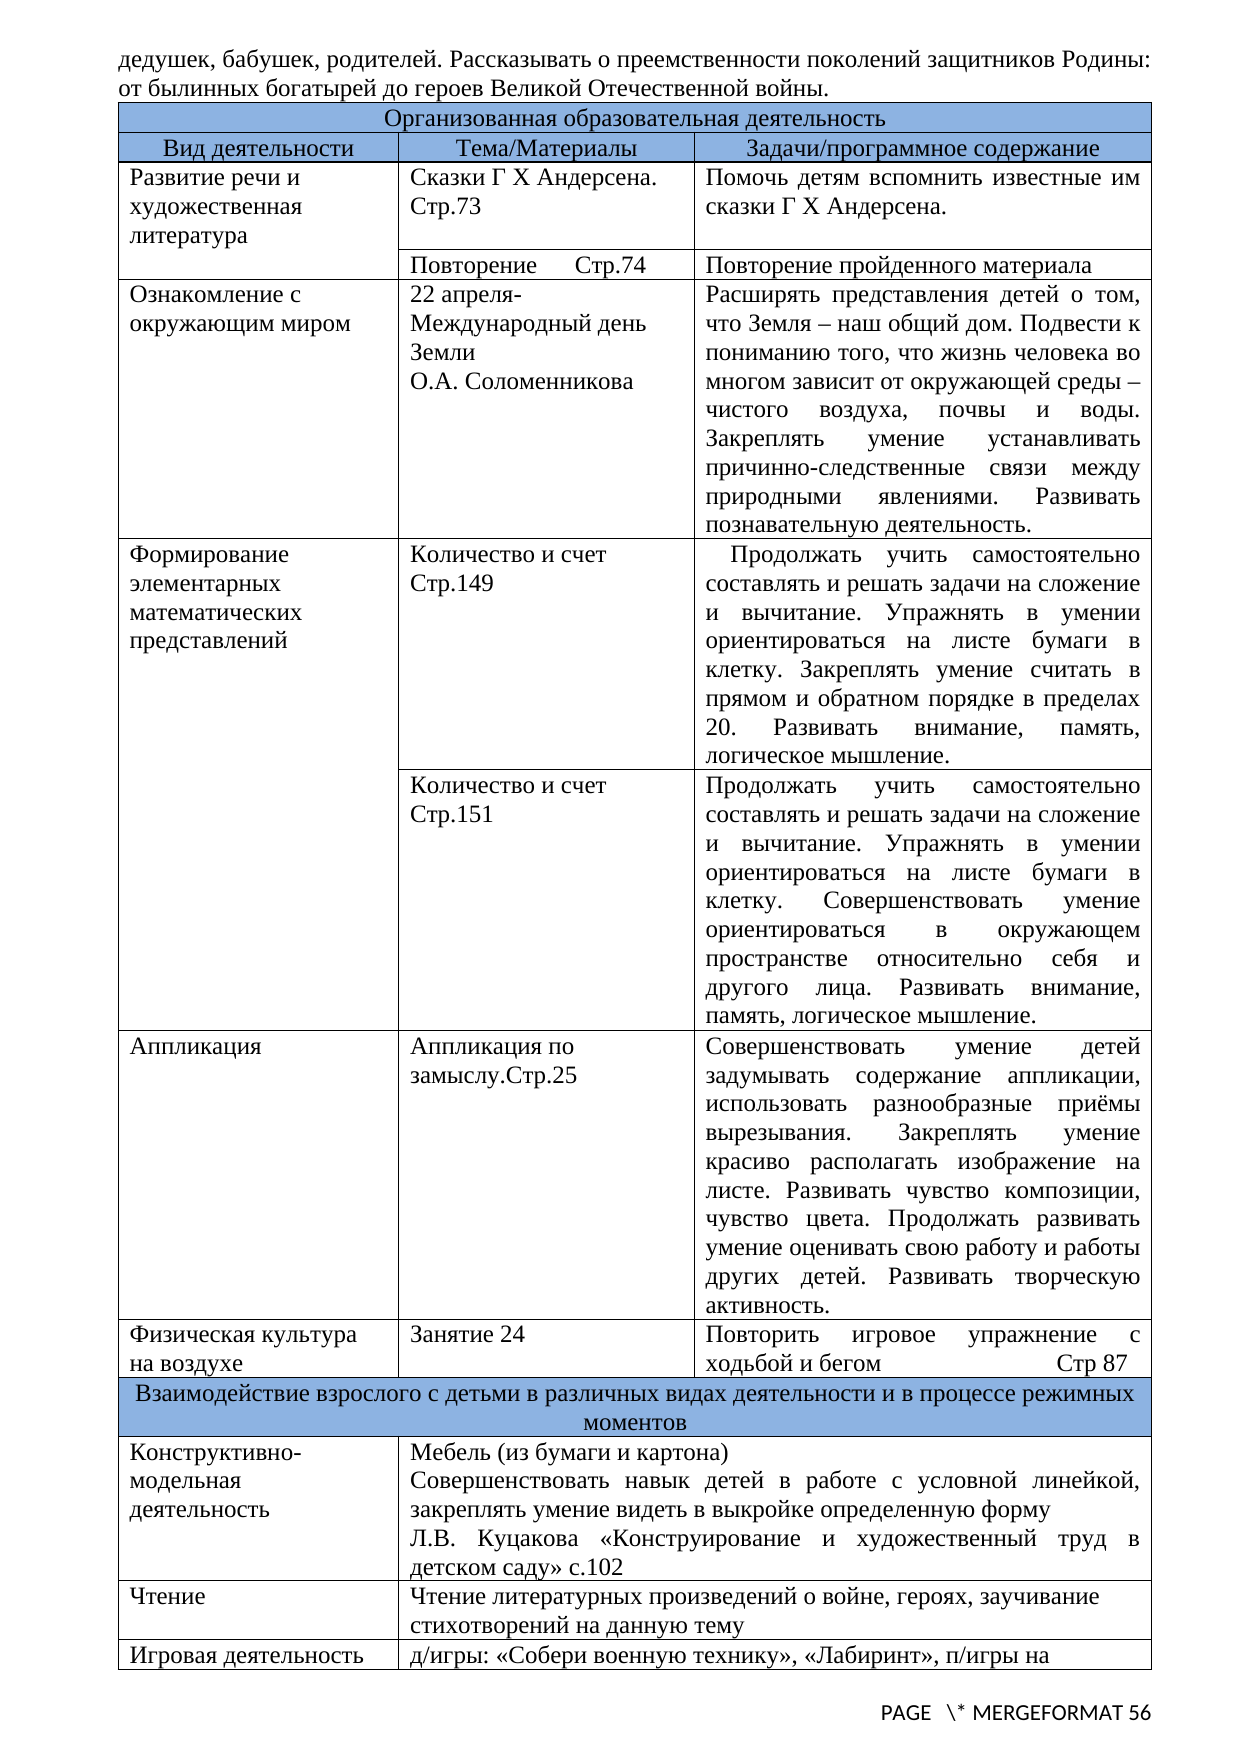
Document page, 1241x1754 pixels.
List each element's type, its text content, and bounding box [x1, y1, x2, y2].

table_cell 22 апреля- Международный день Земли О.А. Соломенникова [399, 280, 694, 538]
table_cell Помочь детям вспомнить известные им сказки Г Х Андерсена. [695, 163, 1151, 249]
table_cell Количество и счет Стр.149 [399, 539, 694, 769]
table_cell Тема/Материалы [399, 133, 694, 161]
table_cell Аппликация [119, 1031, 398, 1318]
table_cell Вид деятельности [119, 133, 398, 161]
table_cell Чтение [119, 1581, 398, 1639]
table_cell Повторить игровое упражнение с ходьбой и бегом Стр 87 [695, 1320, 1151, 1377]
table_cell Задачи/программное содержание [695, 133, 1151, 161]
table_cell Чтение литературных произведений о войне, героях, заучивание стихотворений на данную тему [399, 1581, 1151, 1639]
table_cell Физическая культура на воздухе [119, 1320, 398, 1377]
table_cell Взаимодействие взрослого с детьми в различных видах деятельности и в процессе режимных моментов [119, 1378, 1151, 1436]
table_cell Развитие речи и художественная литература [119, 163, 398, 278]
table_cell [119, 1640, 398, 1669]
table_cell Сказки Г Х Андерсена. Стр.73 [399, 163, 694, 249]
table_cell Повторение Стр.74 [399, 250, 694, 278]
table_cell Повторение пройденного материала [695, 250, 1151, 278]
table_cell Совершенствовать умение детей задумывать содержание аппликации, использовать разнообразные приёмы вырезывания. Закреплять умение красиво располагать изображение на листе. Развивать чувство композиции, чувство цвета. Продолжать развивать умение оценивать свою работу и работы других детей. Развивать творческую активность. [695, 1031, 1151, 1318]
table_cell Конструктивно-модельная деятельность [119, 1437, 398, 1580]
table_cell Аппликация по замыслу.Стр.25 [399, 1031, 694, 1318]
table_cell Продолжать учить самостоятельно составлять и решать задачи на сложение и вычитание. Упражнять в умении ориентироваться на листе бумаги в клетку. Совершенствовать умение ориентироваться в окружающем пространстве относительно себя и другого лица. Развивать внимание, память, логическое мышление. [695, 770, 1151, 1030]
table_cell Расширять представления детей о том, что Земля – наш общий дом. Подвести к пониманию того, что жизнь человека во многом зависит от окружающей среды – чистого воздуха, почвы и воды. Закреплять умение устанавливать причинно-следственные связи между природными явлениями. Развивать познавательную деятельность. [695, 280, 1151, 538]
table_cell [399, 1640, 1151, 1669]
table_cell Количество и счет Стр.151 [399, 770, 694, 1030]
table_cell Мебель (из бумаги и картона) Совершенствовать навык детей в работе с условной линейкой, закреплять умение видеть в выкройке определенную форму Л.В. Куцакова «Конструирование и художественный труд в детском саду» с.102 [399, 1437, 1151, 1580]
table_cell Ознакомление с окружающим миром [119, 280, 398, 538]
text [118, 44, 1152, 102]
table_cell Продолжать учить самостоятельно составлять и решать задачи на сложение и вычитание. Упражнять в умении ориентироваться на листе бумаги в клетку. Закреплять умение считать в прямом и обратном порядке в пределах 20. Развивать внимание, память, логическое мышление. [695, 539, 1151, 769]
table_cell Занятие 24 [399, 1320, 694, 1377]
table_cell Формирование элементарных математических представлений [119, 539, 398, 1030]
table_header Организованная образовательная деятельность [119, 103, 1151, 132]
